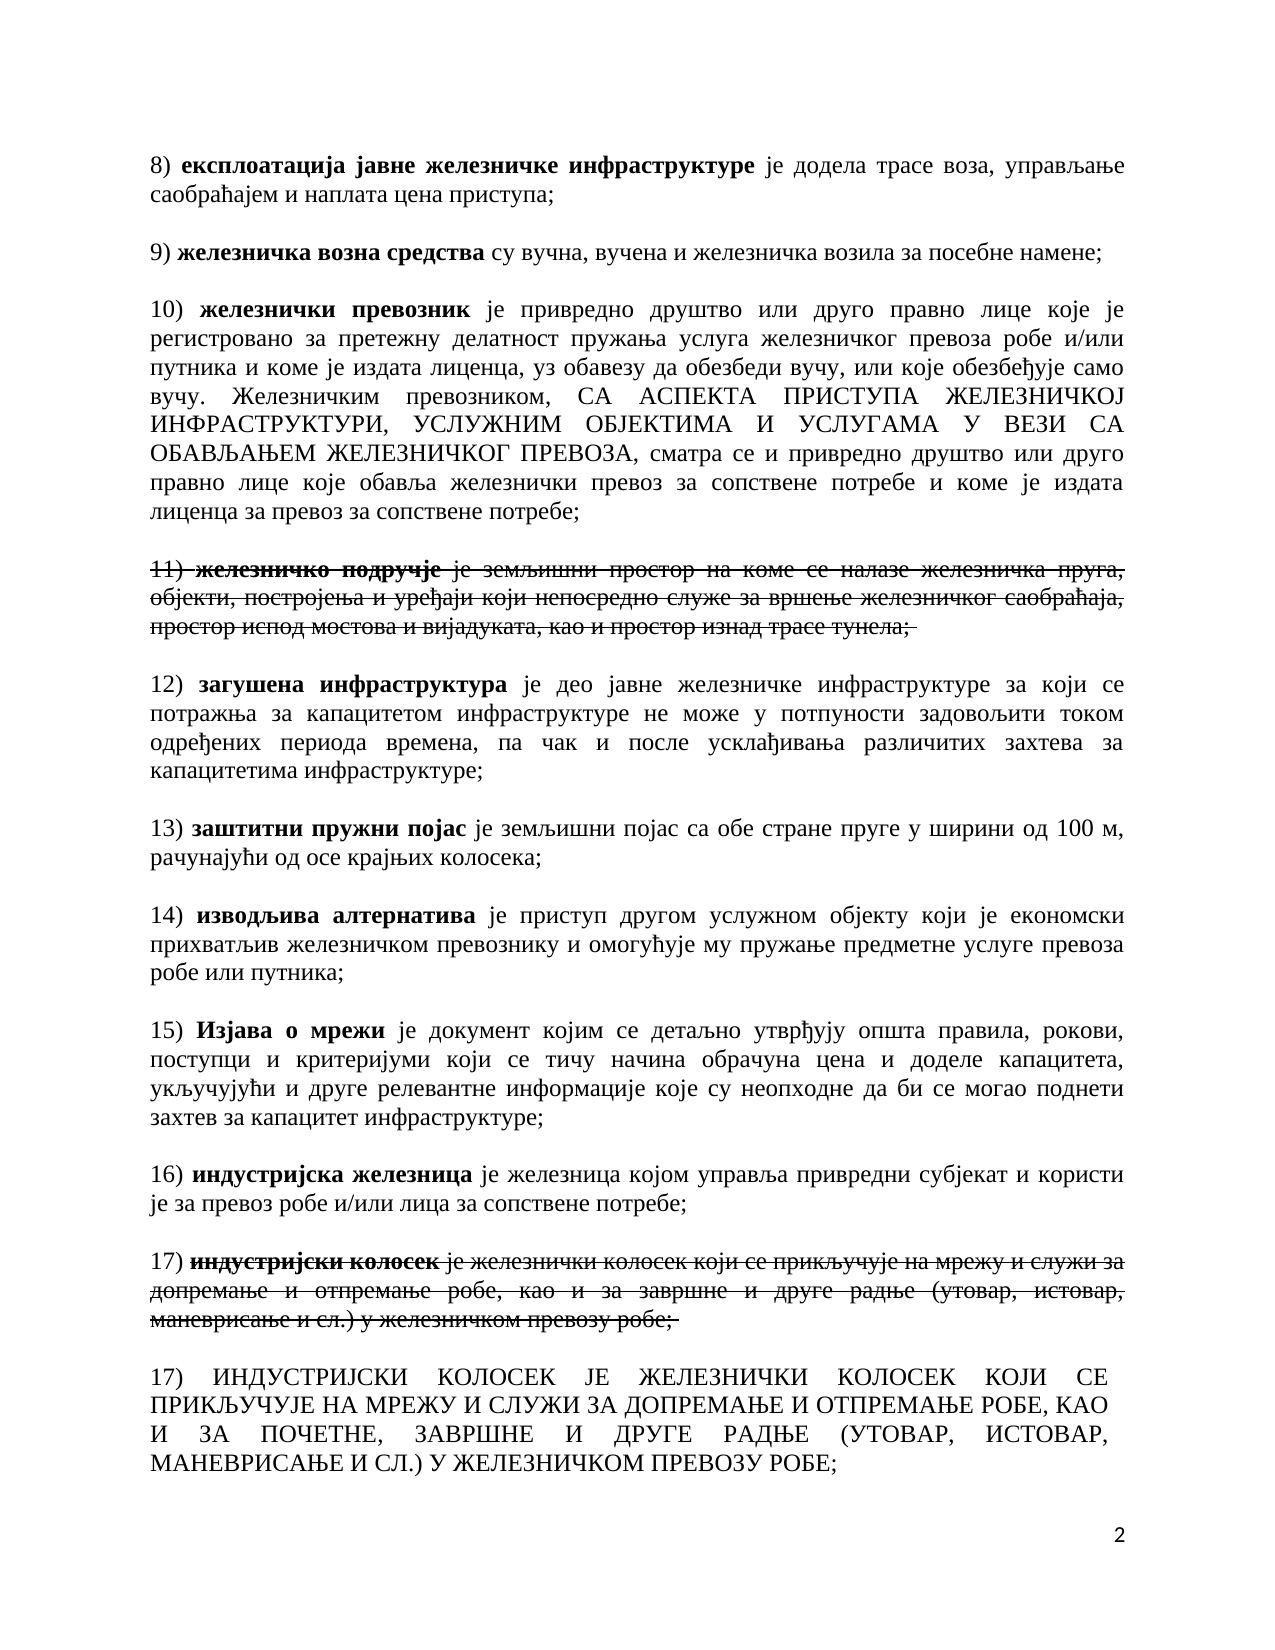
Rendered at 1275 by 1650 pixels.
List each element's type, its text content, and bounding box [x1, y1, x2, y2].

text 17) индустријски колосек је железнички колосек који се прикључује на мрежу и служи за допремање и отпремање робе, као и за завршне и друге радње (утовар, истовар, маневрисање и сл.) у железничком превозу робе; [150, 1246, 1125, 1291]
text 11) железничко подручје је земљишни простор на коме се налазе железничка пруга, објекти, постројења и уређаји који непосредно служе за вршење железничког саобраћаја, простор испод мостова и вијадуката, као и простор изнад трасе тунела; [150, 554, 1125, 569]
text 9) железничка возна средства су вучна, вучена и железничка возила за посебне намене; [150, 237, 1125, 265]
text 8) експлоатација јавне железничке инфраструктуре је додела трасе воза, управљање саобраћајем и наплата цена приступа; [150, 150, 1125, 207]
text 13) заштитни пружни појас је земљишни појас са обе стране пруге у ширини од 100 м, рачунајући од осе крајњих колосека; [150, 813, 1125, 871]
text 16) индустријска железница је железница којом управља привредни субјекат и користи је за превоз робе и/или лица за сопствене потребе; [150, 1159, 1125, 1217]
text 11) железничко подручје је земљишни простор на коме се налазе железничка пруга, објекти, постројења и уређаји који непосредно служе за вршење железничког саобраћаја, простор испод мостова и вијадуката, као и простор изнад трасе тунела; [150, 570, 1125, 640]
text 12) загушена инфраструктура је део јавне железничке инфраструктуре за који се потражња за капацитетом инфраструктуре не може у потпуности задовољити током одређених периода времена, па чак и после усклађивања различитих захтева за капацитетима инфраструктуре; [150, 669, 1125, 784]
text 17) индустријски колосек је железнички колосек који се прикључује на мрежу и служи за допремање и отпремање робе, као и за завршне и друге радње (утовар, истовар, маневрисање и сл.) у железничком превозу робе; [150, 1292, 1125, 1332]
text 15) Изјава о мрежи је документ којим се детаљно утврђују општа правила, рокови, поступци и критеријуми који се тичу начина обрачуна цена и доделе капацитета, укључујући и друге релевантне информације које су неопходне да би се могао поднети захтев за капацитет инфраструктуре; [150, 1015, 1125, 1130]
text 10) железнички превозник је привредно друштво или друго правно лице које је регистровано за претежну делатност пружања услуга железничког превоза робе и/или путника и коме је издата лиценца, уз обавезу да обезбеди вучу, или које обезбеђује само вучу. Железничким превозником, СА АСПЕКТА ПРИСТУПА ЖЕЛЕЗНИЧКОЈ ИНФРАСТРУКТУРИ, УСЛУЖНИМ ОБЈЕКТИМА И УСЛУГАМА У ВЕЗИ СА ОБАВЉАЊЕМ ЖЕЛЕЗНИЧКОГ ПРЕВОЗА, сматра се и привредно друштво или друго правно лице које обавља железнички превоз за сопствене потребе и коме је издата лиценца за превоз за сопствене потребе; [150, 294, 1125, 524]
text 17) ИНДУСТРИЈСКИ КОЛОСЕК ЈЕ ЖЕЛЕЗНИЧКИ КОЛОСЕК КОЈИ СЕ ПРИКЉУЧУЈЕ НА МРЕЖУ И СЛУЖИ ЗА ДОПРЕМАЊЕ И ОТПРЕМАЊЕ РОБЕ, КАО И ЗА ПОЧЕТНЕ, ЗАВРШНЕ И ДРУГЕ РАДЊЕ (УТОВАР, ИСТОВАР, МАНЕВРИСАЊЕ И СЛ.) У ЖЕЛЕЗНИЧКОМ ПРЕВОЗУ РОБЕ; [150, 1362, 1109, 1477]
text 14) изводљива алтернатива је приступ другом услужном објекту који је економски прихватљив железничком превознику и омогућује му пружање предметне услуге превоза робе или путника; [150, 900, 1125, 986]
